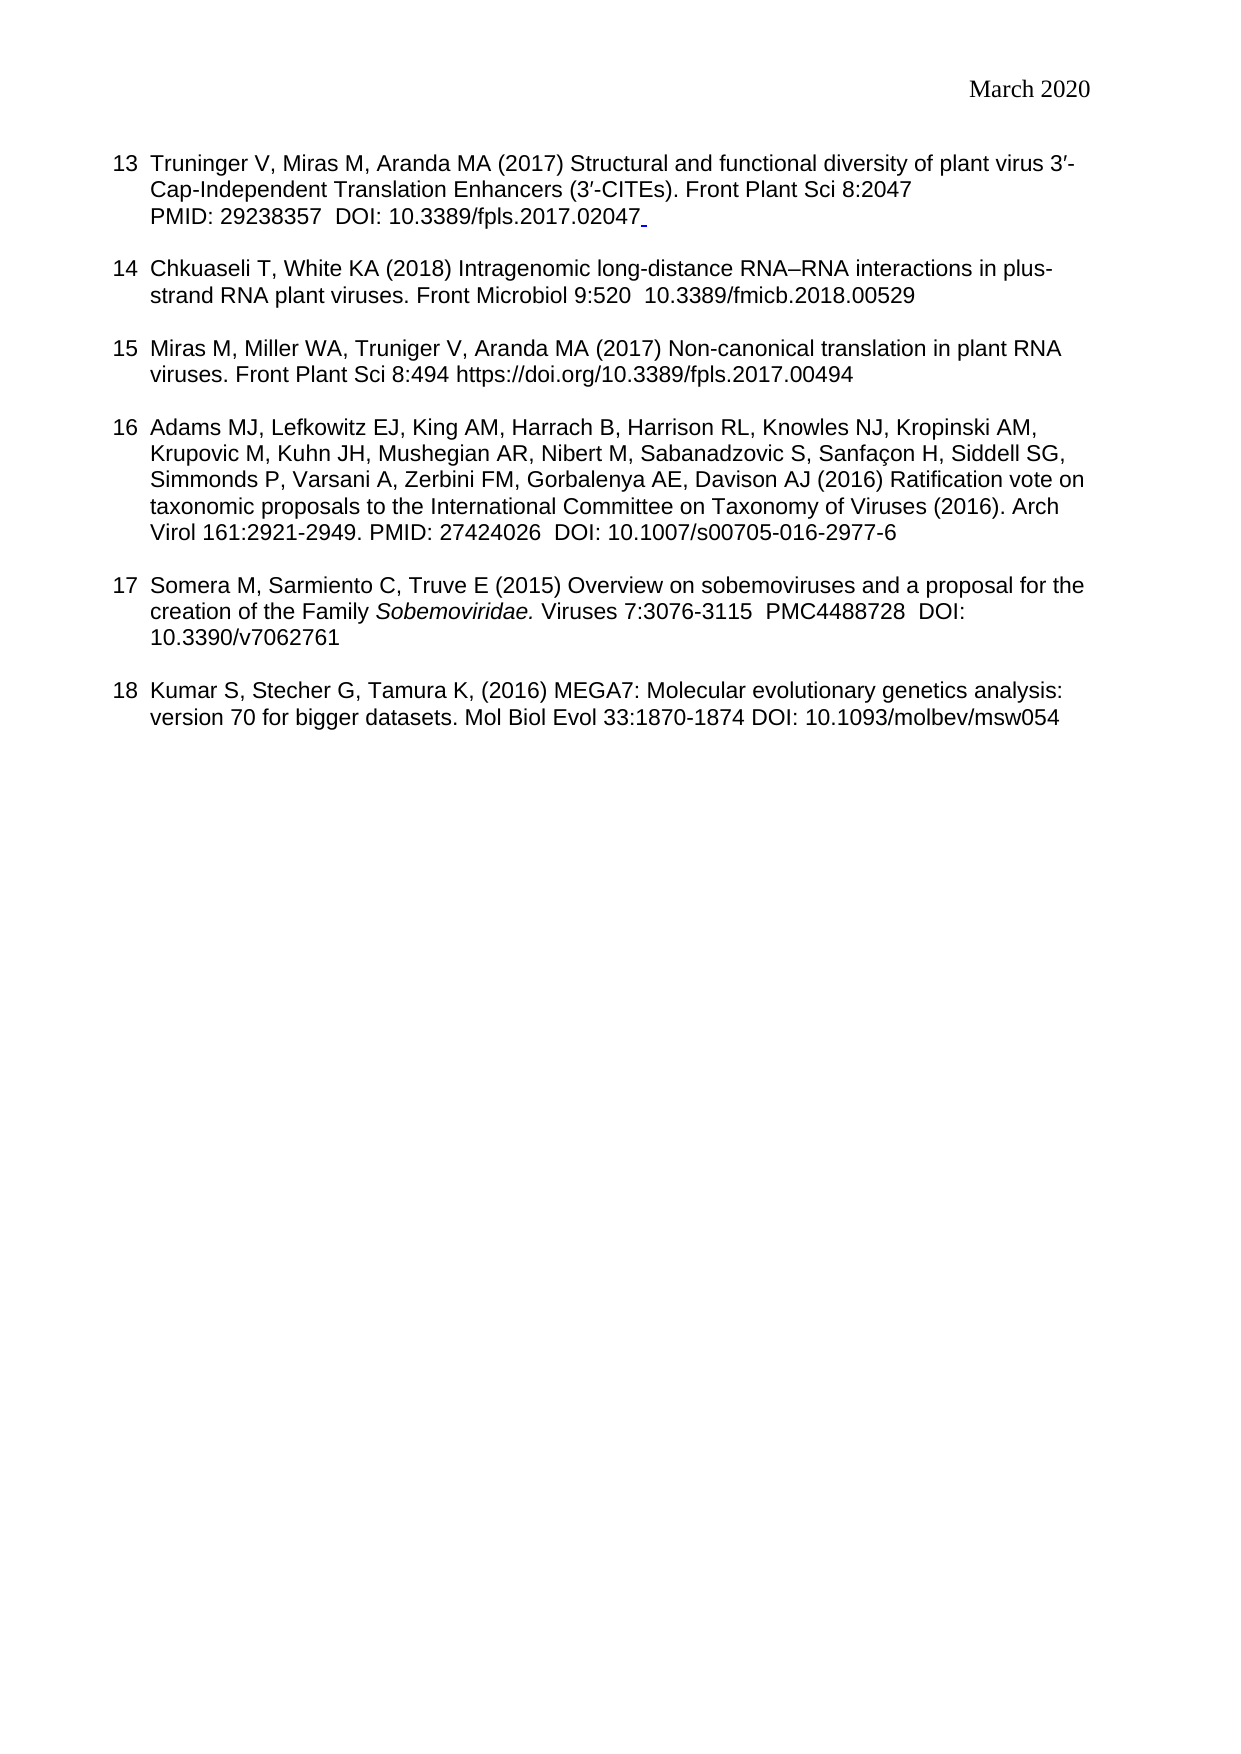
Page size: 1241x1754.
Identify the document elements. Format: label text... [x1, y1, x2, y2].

text 14 Chkuaseli T, White KA (2018) Intragenomic long-distance RNA–RNA interactions in plus-strand RNA plant viruses. Front Microbiol 9:520 10.3389/fmicb.2018.00529 [112, 255, 1090, 308]
text 18 Kumar S, Stecher G, Tamura K, (2016) MEGA7: Molecular evolutionary genetics analysis: version 70 for bigger datasets. Mol Biol Evol 33:1870-1874 DOI: 10.1093/molbev/msw054 [112, 677, 1090, 730]
text 13 Truninger V, Miras M, Aranda MA (2017) Structural and functional diversity of plant virus 3′-Cap-Independent Translation Enhancers (3′-CITEs). Front Plant Sci 8:2047 [112, 150, 1090, 203]
text 17 Somera M, Sarmiento C, Truve E (2015) Overview on sobemoviruses and a proposal for the creation of the Family Sobemoviridae. Viruses 7:3076-3115 PMC4488728 DOI: 10.3390/v7062761 [112, 572, 1090, 651]
text PMID: 29238357 DOI: 10.3389/fpls.2017.02047 [112, 203, 1090, 229]
text 16 Adams MJ, Lefkowitz EJ, King AM, Harrach B, Harrison RL, Knowles NJ, Kropinski AM, Krupovic M, Kuhn JH, Mushegian AR, Nibert M, Sabanadzovic S, Sanfaçon H, Siddell SG, Simmonds P, Varsani A, Zerbini FM, Gorbalenya AE, Davison AJ (2016) Ratification vote on taxonomic proposals to the International Committee on Taxonomy of Viruses (2016). Arch Virol 161:2921-2949. PMID: 27424026 DOI: 10.1007/s00705-016-2977-6 [112, 413, 1090, 545]
text 15 Miras M, Miller WA, Truniger V, Aranda MA (2017) Non-canonical translation in plant RNA viruses. Front Plant Sci 8:494 https://doi.org/10.3389/fpls.2017.00494 [112, 334, 1090, 387]
